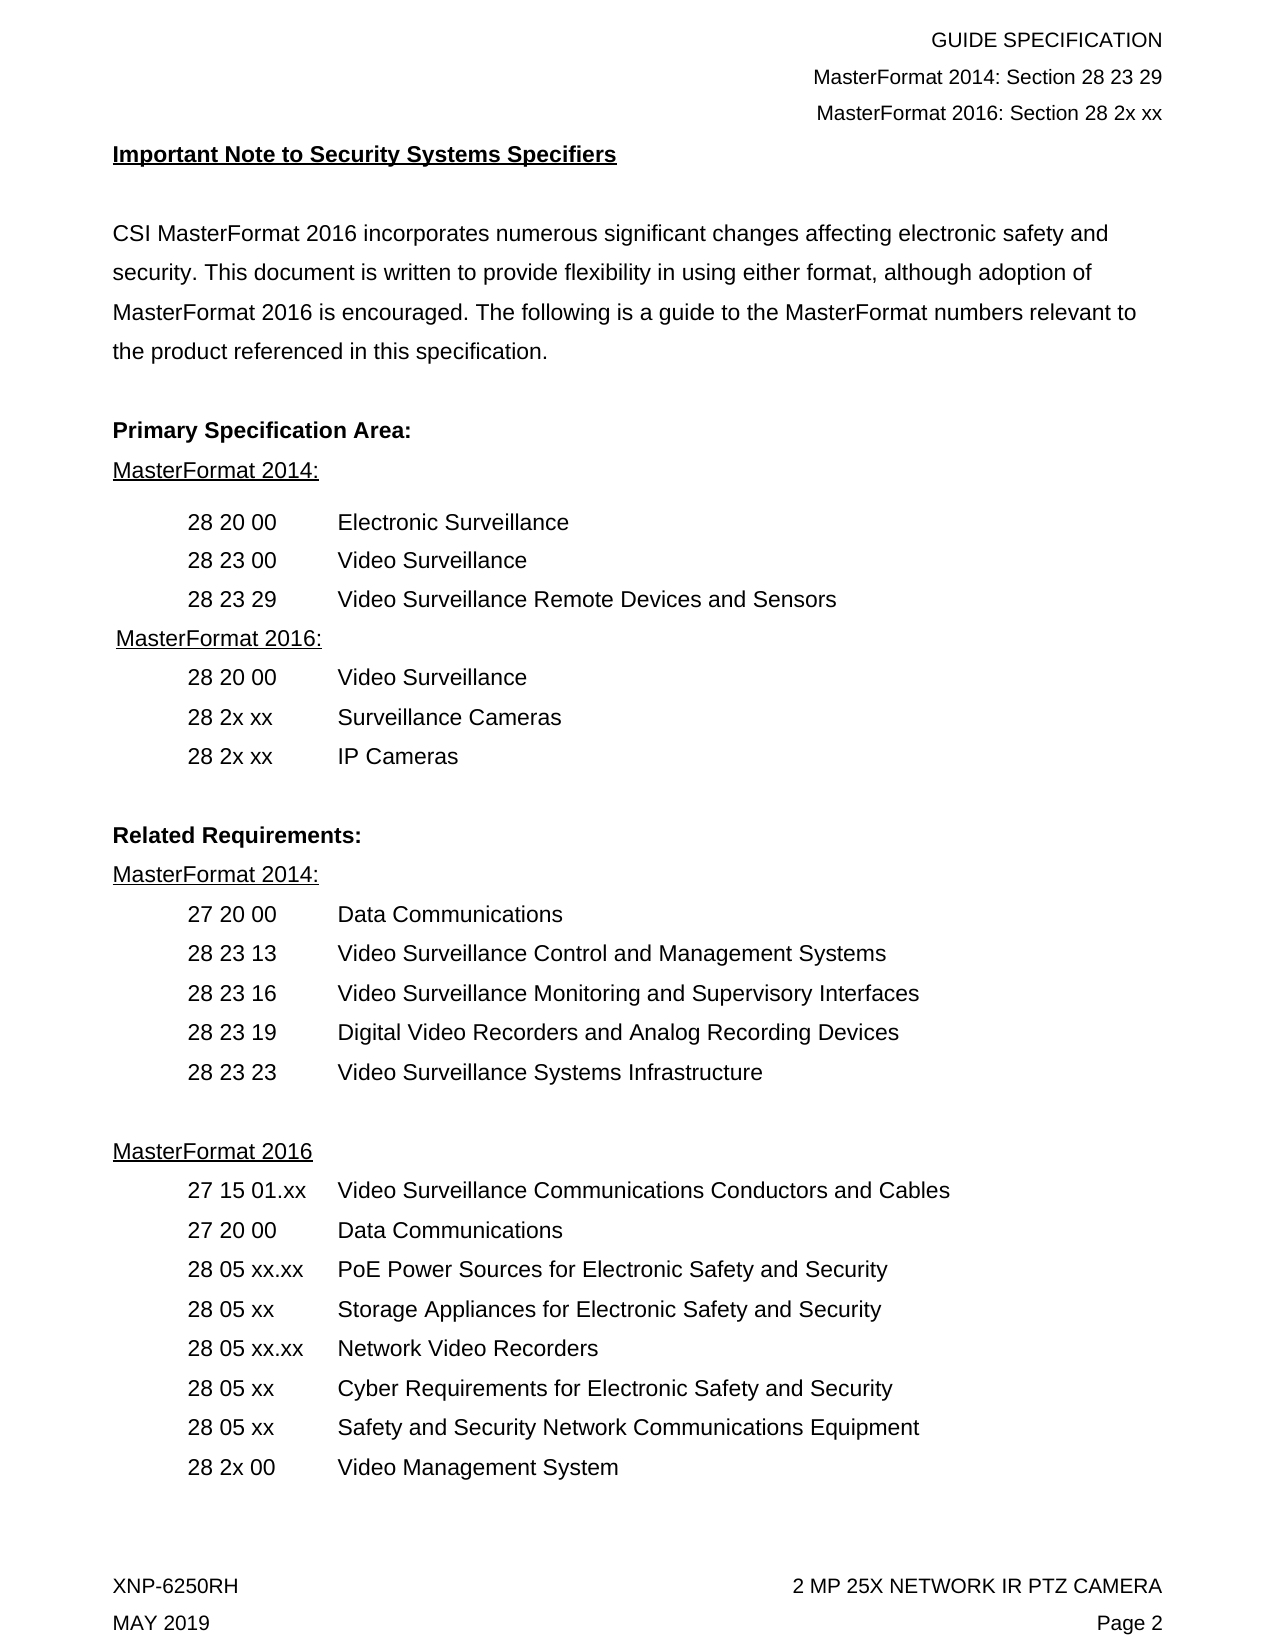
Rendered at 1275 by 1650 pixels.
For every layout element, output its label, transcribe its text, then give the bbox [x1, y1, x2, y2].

text Primary Specification Area: [112, 417, 1162, 443]
text 28 20 00 Electronic Surveillance [112, 508, 1162, 535]
text 28 23 29 Video Surveillance Remote Devices and Sensors [178, 586, 1162, 613]
text MasterFormat 2016 [112, 1138, 1162, 1164]
text 28 2x xx Surveillance Cameras [112, 703, 1162, 730]
text Related Requirements: [112, 822, 1162, 848]
text 28 05 xx.xx PoE Power Sources for Electronic Safety and Security [112, 1256, 1162, 1282]
text 27 20 00 Data Communications [112, 1217, 1162, 1243]
text 28 2x 00 Video Management System [112, 1453, 1162, 1480]
text MasterFormat 2014: [112, 457, 1162, 483]
text 27 15 01.xx Video Surveillance Communications Conductors and Cables [112, 1177, 1162, 1203]
text 28 23 23 Video Surveillance Systems Infrastructure [112, 1059, 1162, 1085]
text 28 23 16 Video Surveillance Monitoring and Supervisory Interfaces [112, 980, 1162, 1006]
text 28 23 13 Video Surveillance Control and Management Systems [112, 940, 1162, 967]
text 28 23 19 Digital Video Recorders and Analog Recording Devices [112, 1019, 1162, 1046]
text 28 05 xx Cyber Requirements for Electronic Safety and Security [112, 1374, 1162, 1401]
text 28 05 xx Safety and Security Network Communications Equipment [112, 1414, 1162, 1440]
text 27 20 00 Data Communications [112, 901, 1162, 927]
text 28 20 00 Video Surveillance [112, 664, 1162, 690]
text MasterFormat 2016: [116, 625, 1162, 651]
text 28 2x xx IP Cameras [112, 743, 1162, 769]
text CSI MasterFormat 2016 incorporates numerous significant changes affecting electronic safety and security. This document is written to provide flexibility in using either format, although adoption of MasterFormat 2016 is encouraged. The following is a guide to the MasterFormat numbers relevant to the product referenced in this specification. [112, 220, 1162, 364]
text 28 23 00 Video Surveillance [112, 547, 1162, 574]
text Important Note to Security Systems Specifiers [112, 141, 1162, 167]
text MasterFormat 2014: [112, 861, 1162, 888]
text 28 05 xx.xx Network Video Recorders [112, 1335, 1162, 1361]
text 28 05 xx Storage Appliances for Electronic Safety and Security [112, 1296, 1162, 1322]
